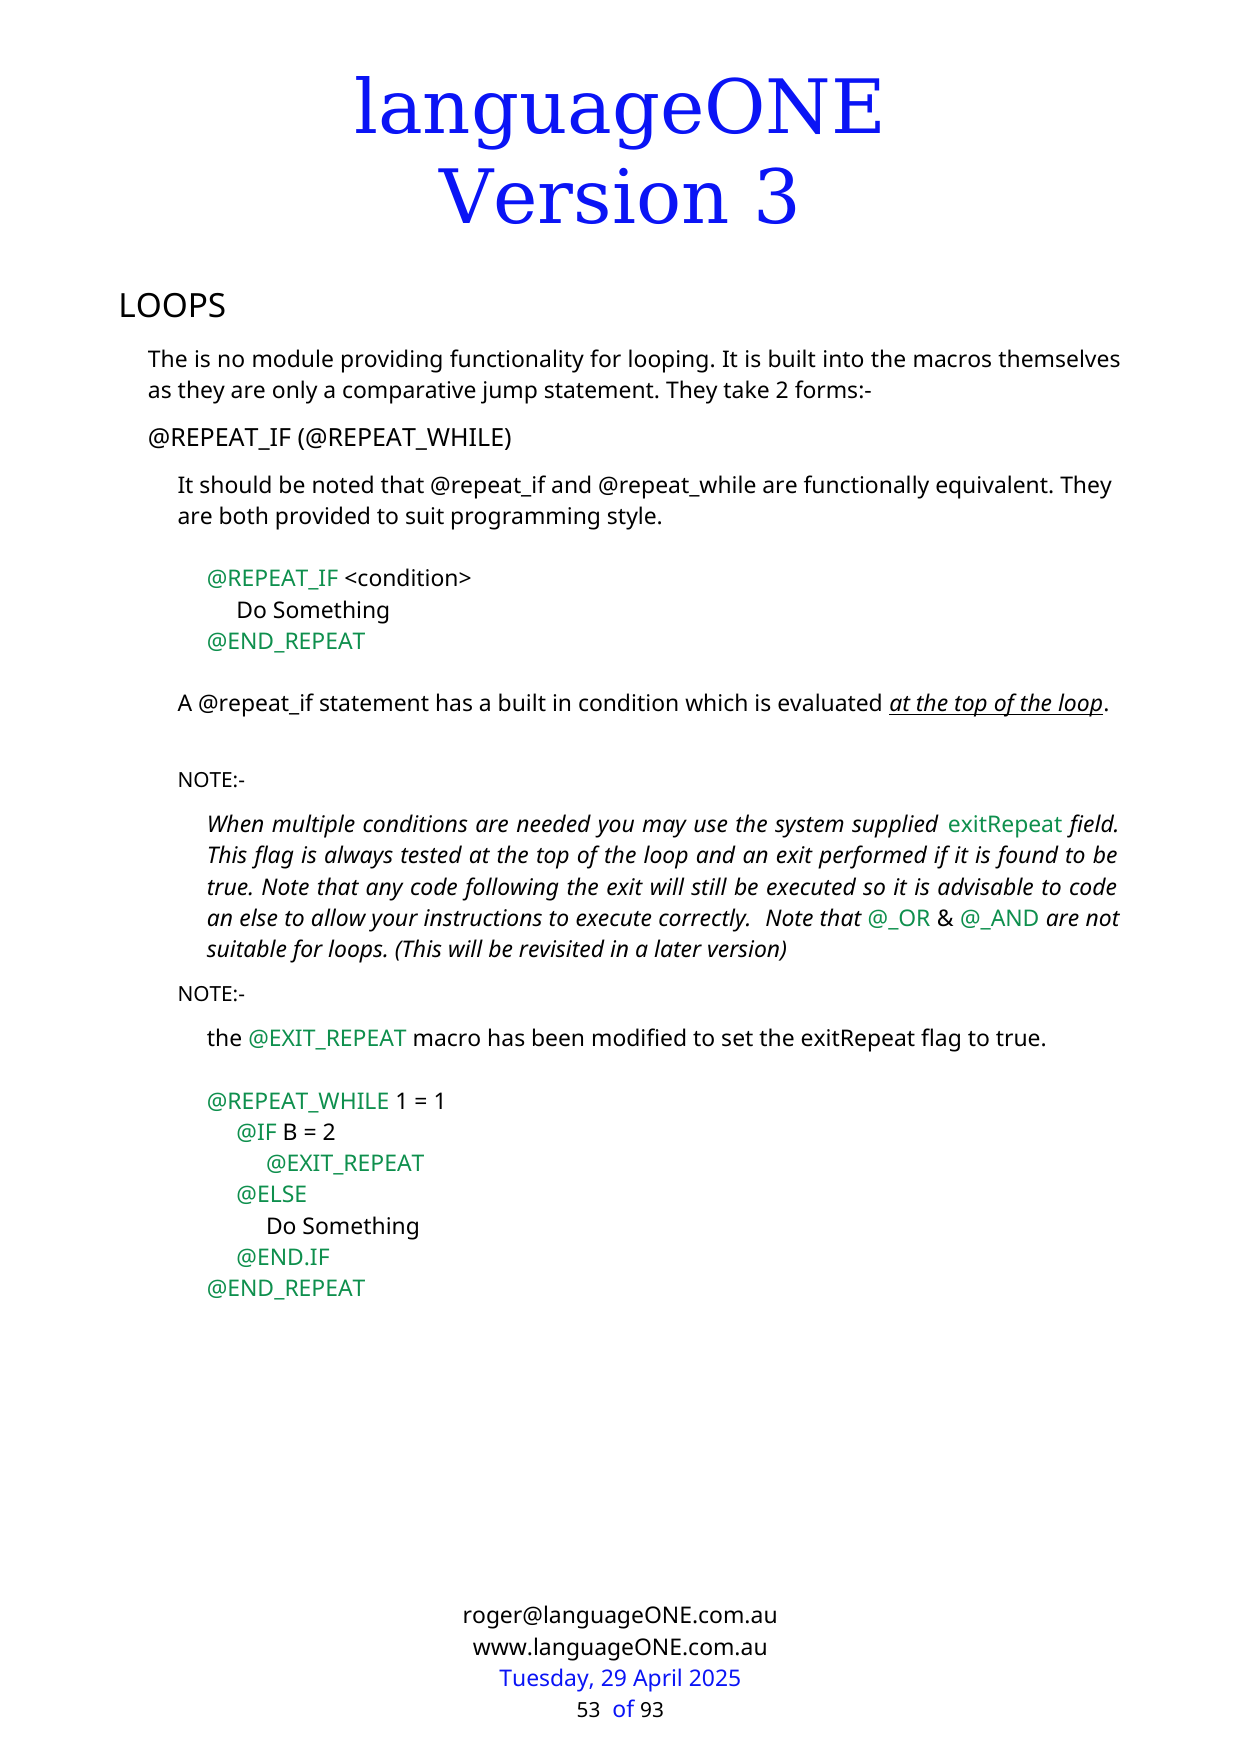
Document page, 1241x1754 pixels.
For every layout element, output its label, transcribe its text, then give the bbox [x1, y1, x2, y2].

text It should be noted that @repeat_if and @repeat_while are functionally equivalent. They are both provided to suit programming style. [177, 469, 1122, 531]
text The is no module providing functionality for looping. It is built into the macros themselves as they are only a comparative jump statement. They take 2 forms:- [148, 342, 1122, 405]
text When multiple conditions are needed you may use the system supplied exitRepeat field. This flag is always tested at the top of the loop and an exit performed if it is found to be true. Note that any code following the exit will still be executed so it is advisable to code an else to allow your instructions to execute correctly. Note that @_OR & @_AND are not suitable for loops. (This will be revisited in a later version) [207, 808, 1122, 964]
text LOOPS [118, 282, 1122, 328]
text @END_REPEAT [207, 625, 1122, 656]
text @REPEAT_IF <condition> [207, 562, 1122, 594]
text NOTE:- [177, 979, 1122, 1007]
text @END.IF [236, 1241, 1122, 1272]
text @END_REPEAT [207, 1272, 1122, 1303]
text A @repeat_if statement has a built in condition which is evaluated at the top of the loop. [177, 687, 1122, 719]
text Do Something [236, 594, 1122, 625]
text @REPEAT_WHILE 1 = 1 [207, 1085, 1122, 1116]
text NOTE:- [177, 765, 1122, 793]
text Do Something [266, 1210, 1122, 1241]
text the @EXIT_REPEAT macro has been modified to set the exitRepeat flag to true. [207, 1022, 1122, 1053]
text @REPEAT_IF (@REPEAT_WHILE) [148, 420, 1122, 454]
text @EXIT_REPEAT [266, 1147, 1122, 1178]
text @IF B = 2 [236, 1116, 1122, 1147]
text @ELSE [236, 1178, 1122, 1210]
